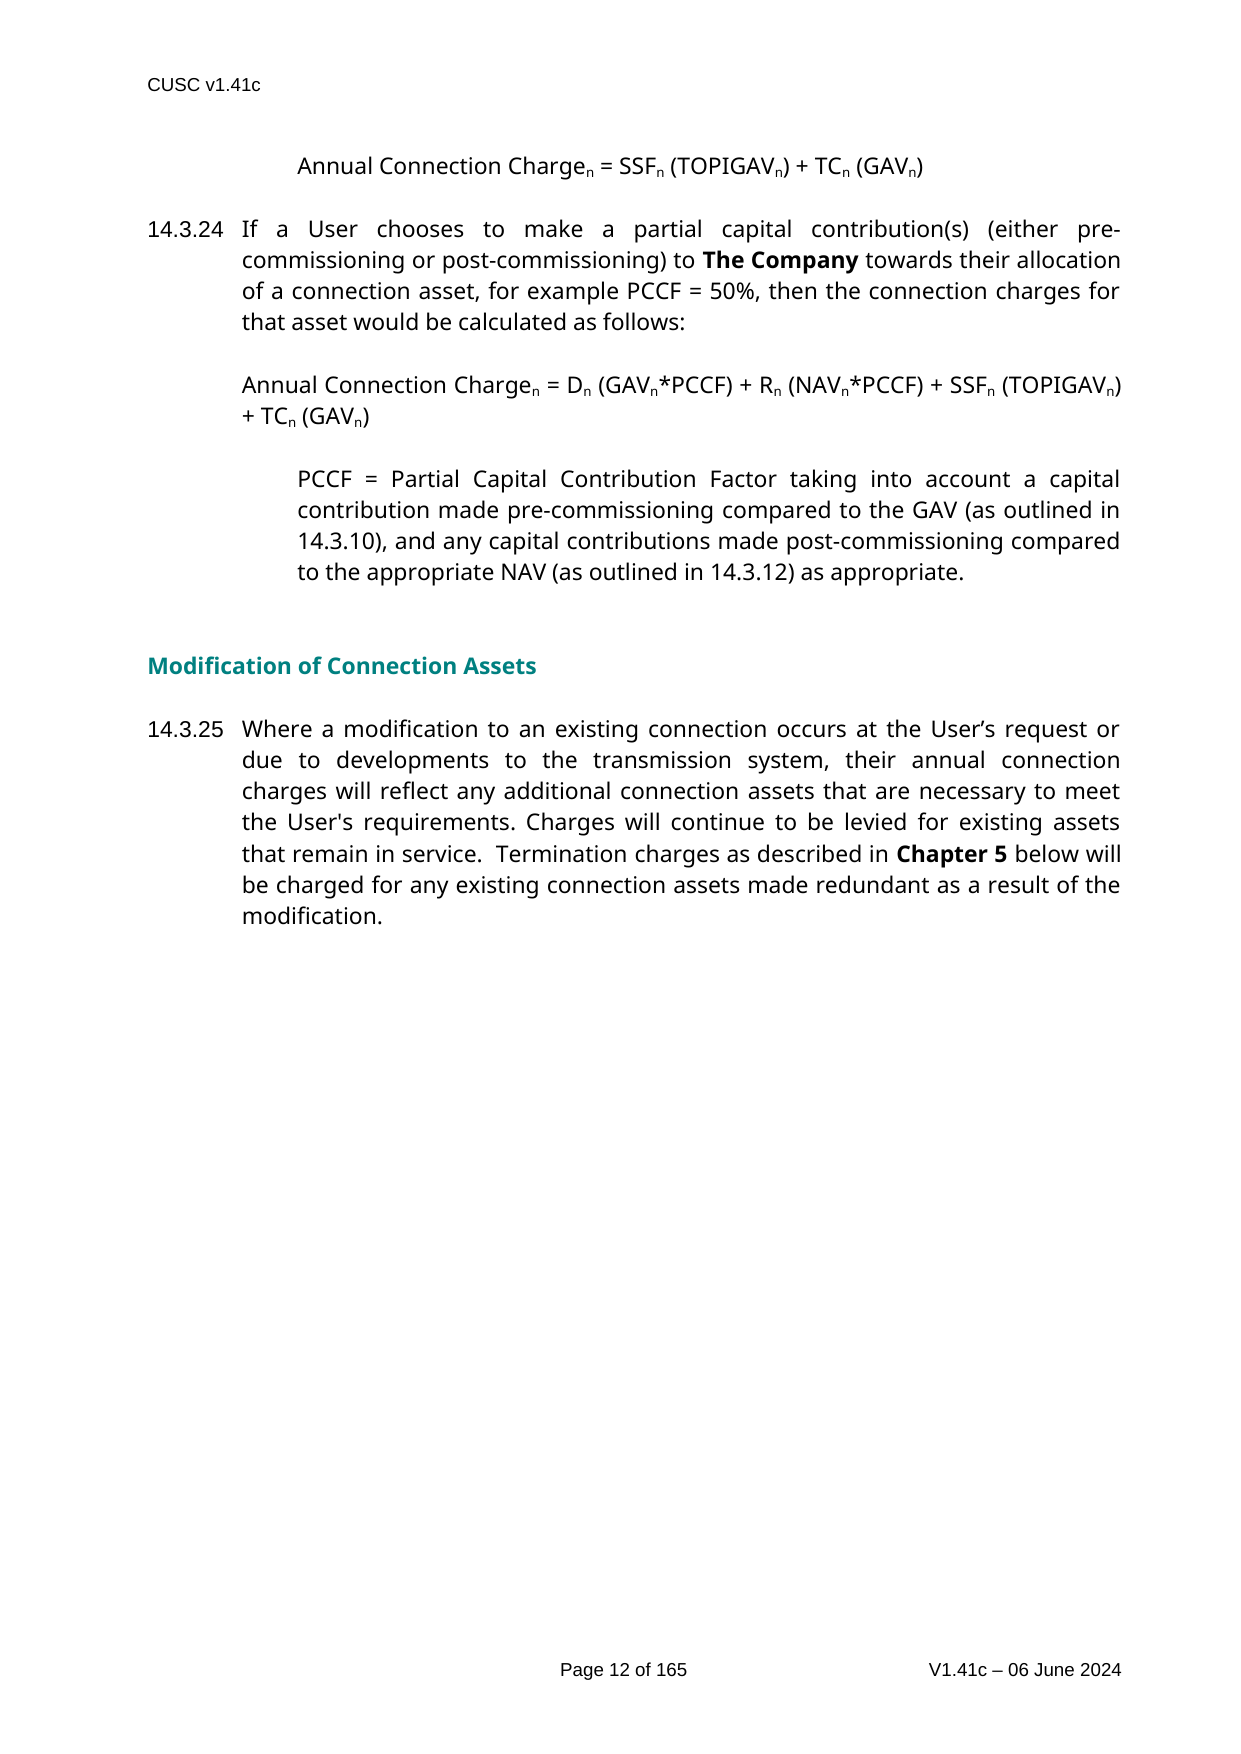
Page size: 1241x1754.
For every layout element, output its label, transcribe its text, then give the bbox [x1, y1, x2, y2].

text PCCF = Partial Capital Contribution Factor taking into account a capital contribution made pre-commissioning compared to the GAV (as outlined in 14.3.10), and any capital contributions made post-commissioning compared to the appropriate NAV (as outlined in 14.3.12) as appropriate. [297, 462, 1121, 587]
list Where a modification to an existing connection occurs at the User’s request or due to developments to the transmission system, their annual connection charges will reflect any additional connection assets that are necessary to meet the User's requirements. Charges will continue to be levied for existing assets that remain in service. Termination charges as described in Chapter 5 below will be charged for any existing connection assets made redundant as a result of the modification. [147, 712, 1121, 931]
text Annual Connection Chargen = Dn (GAVn*PCCF) + Rn (NAVn*PCCF) + SSFn (TOPIGAVn) + TCn (GAVn) [242, 369, 1121, 431]
text Annual Connection Chargen = SSFn (TOPIGAVn) + TCn (GAVn) [222, 150, 1121, 181]
list If a User chooses to make a partial capital contribution(s) (either pre-commissioning or post-commissioning) to The Company towards their allocation of a connection asset, for example PCCF = 50%, then the connection charges for that asset would be calculated as follows: [147, 212, 1121, 337]
text Modification of Connection Assets [147, 650, 1121, 681]
